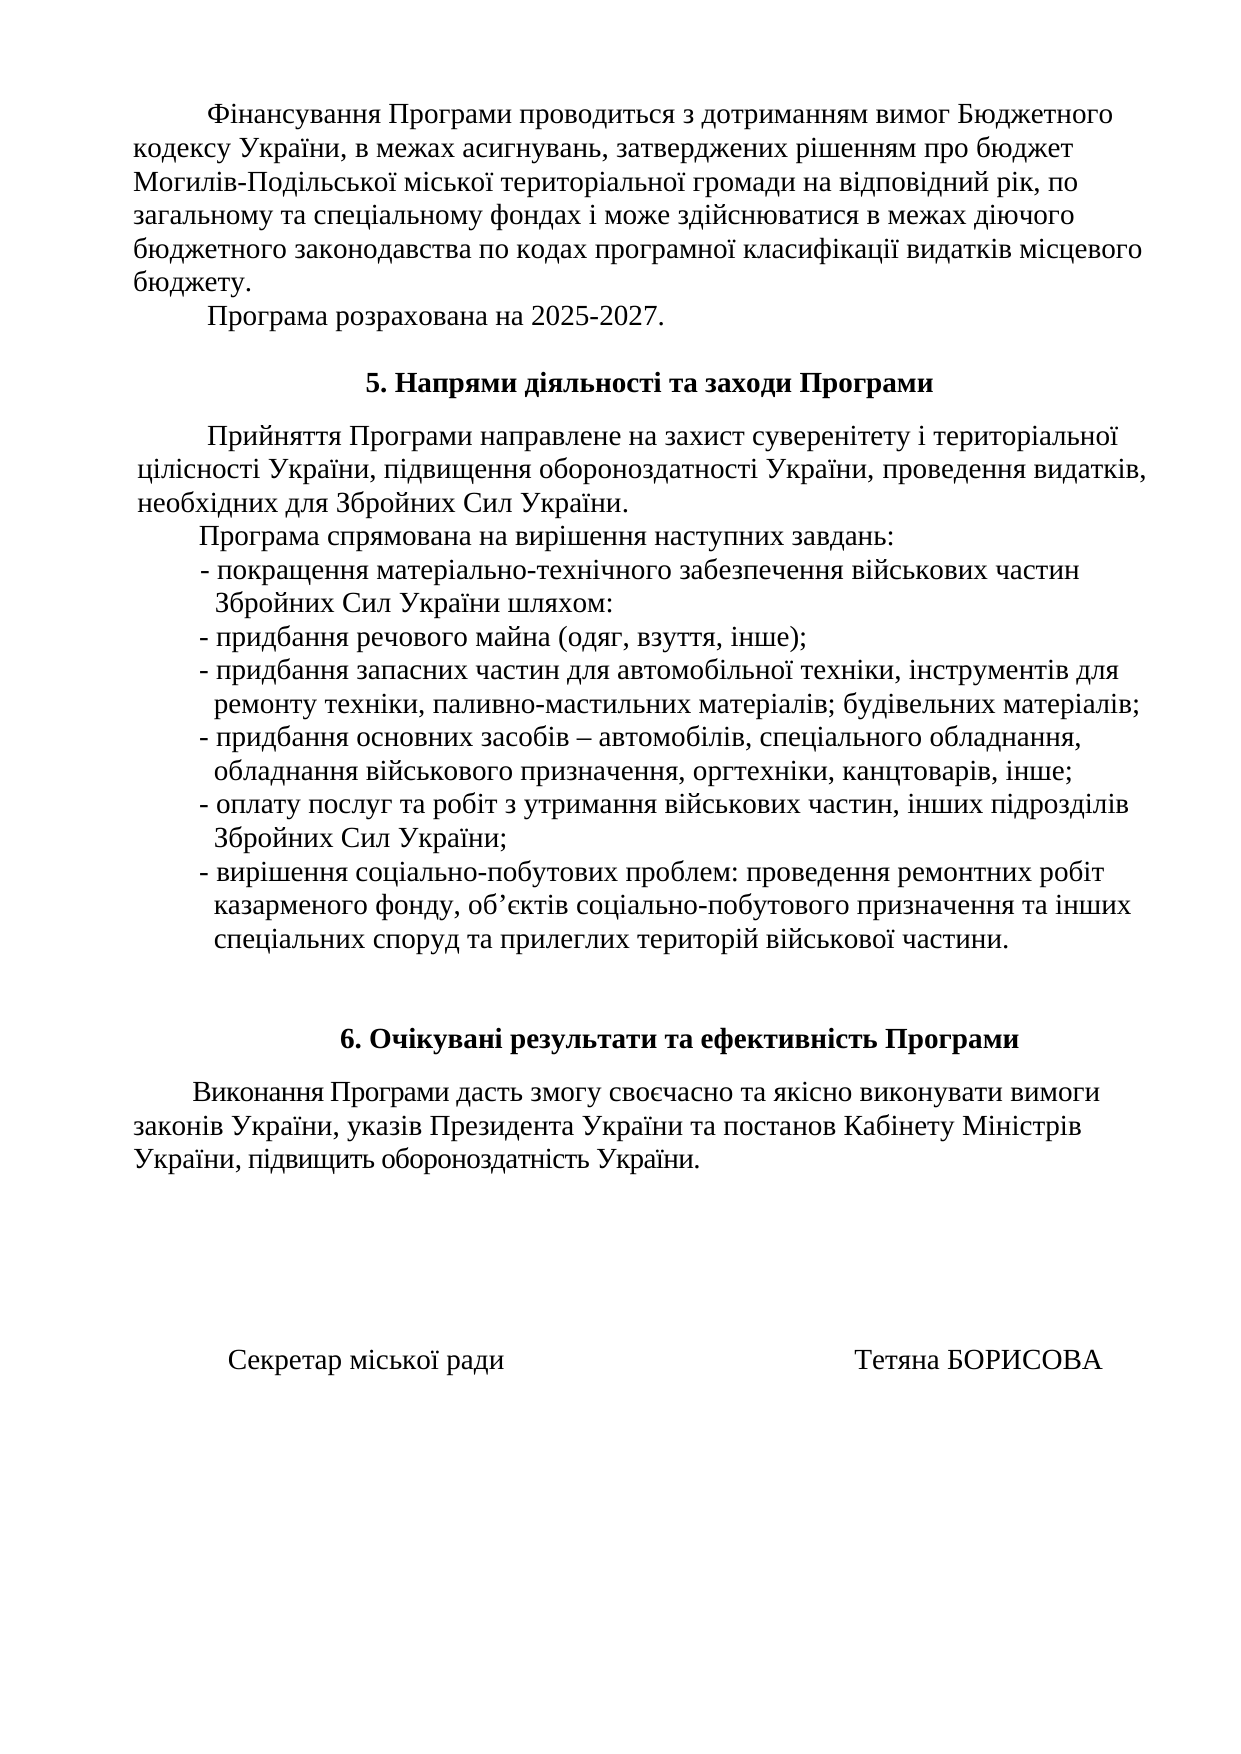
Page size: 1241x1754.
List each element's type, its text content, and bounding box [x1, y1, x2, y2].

text спеціальних споруд та прилеглих територій військової частини. [162, 921, 1152, 954]
text Збройних Сил України шляхом: [162, 585, 1152, 619]
text Збройних Сил України; [162, 820, 1152, 854]
text - оплату послуг та робіт з утримання військових частин, інших підрозділів [162, 787, 1152, 820]
text обладнання військового призначення, оргтехніки, канцтоварів, інше; [162, 753, 1152, 787]
text 6. Очікувані результати та ефективність Програми [133, 1021, 1152, 1055]
text Програма спрямована на вирішення наступних завдань: [133, 518, 1152, 552]
text Прийняття Програми направлене на захист суверенітету і територіальної цілісності України, підвищення обороноздатності України, проведення видатків, необхідних для Збройних Сил України. [137, 418, 1152, 518]
text Фінансування Програми проводиться з дотриманням вимог Бюджетного кодексу України, в межах асигнувань, затверджених рішенням про бюджет Могилів-Подільської міської територіальної громади на відповідний рік, по загальному та спеціальному фондах і може здійснюватися в межах діючого бюджетного законодавства по кодах програмної класифікації видатків місцевого бюджету. [133, 97, 1152, 298]
text 5. Напрями діяльності та заходи Програми [133, 365, 1152, 398]
text - придбання основних засобів – автомобілів, спеціального обладнання, [162, 719, 1152, 753]
text - придбання речового майна (одяг, взуття, інше); [162, 619, 1152, 652]
text - покращення матеріально-технічного забезпечення військових частин [162, 552, 1152, 585]
text Секретар міської ради Тетяна БОРИСОВА [133, 1342, 1152, 1376]
text - вирішення соціально-побутових проблем: проведення ремонтних робіт [162, 854, 1152, 887]
text Програма розрахована на 2025-2027. [133, 298, 1152, 331]
text ремонту техніки, паливно-мастильних матеріалів; будівельних матеріалів; [162, 686, 1152, 719]
text Виконання Програми дасть змогу своєчасно та якісно виконувати вимоги законів України, указів Президента України та постанов Кабінету Міністрів України, підвищить обороноздатність України. [133, 1074, 1152, 1175]
text - придбання запасних частин для автомобільної техніки, інструментів для [162, 652, 1152, 686]
text казарменого фонду, об’єктів соціально-побутового призначення та інших [162, 887, 1152, 921]
